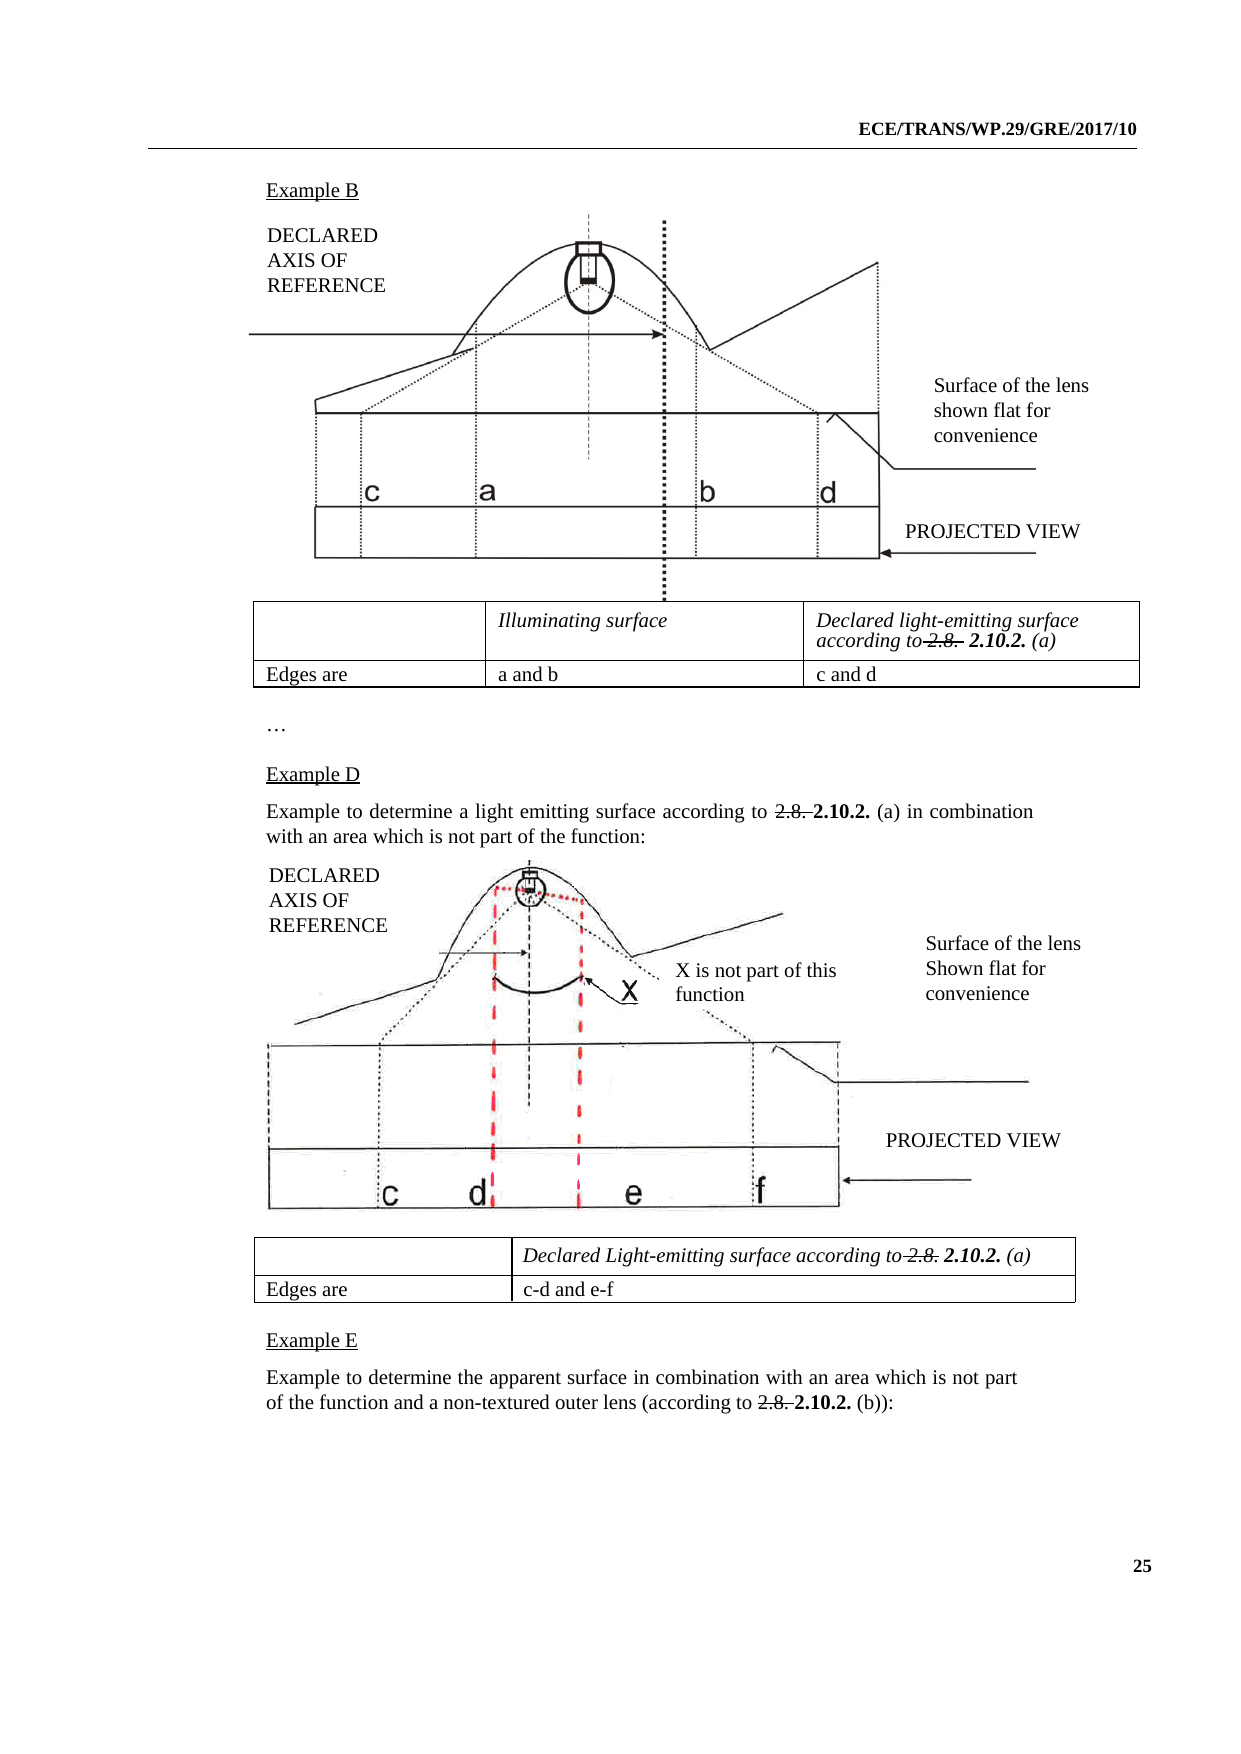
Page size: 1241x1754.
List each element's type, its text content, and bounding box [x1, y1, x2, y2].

picture [248, 214, 1037, 601]
text … [266, 711, 1137, 736]
text Example to determine a light emitting surface according to 2.8. 2.10.2. (a) in combination with an area which is not part of the function: [266, 798, 1033, 848]
table_cell a and b [486, 661, 803, 686]
text Example to determine the apparent surface in combination with an area which is not part of the function and a non-textured outer lens (according to 2.8. 2.10.2. (b)): [266, 1364, 1019, 1414]
table_header Illuminating surface [486, 602, 803, 660]
picture [265, 860, 1090, 1212]
text Example B [266, 177, 1019, 202]
table_cell Edges are [254, 661, 485, 686]
table_header Declared Light-emitting surface according to 2.8. 2.10.2. (a) [513, 1238, 1075, 1275]
table_cell c and d [804, 661, 1139, 686]
table_header [255, 1238, 511, 1275]
table_cell c-d and e-f [513, 1276, 1075, 1301]
table_header Declared light-emitting surface according to 2.8. 2.10.2. (a) [804, 602, 1139, 660]
text Example E [266, 1327, 1019, 1352]
table_header [254, 602, 485, 660]
table_cell Edges are [255, 1276, 511, 1301]
text Example D [266, 761, 1019, 786]
